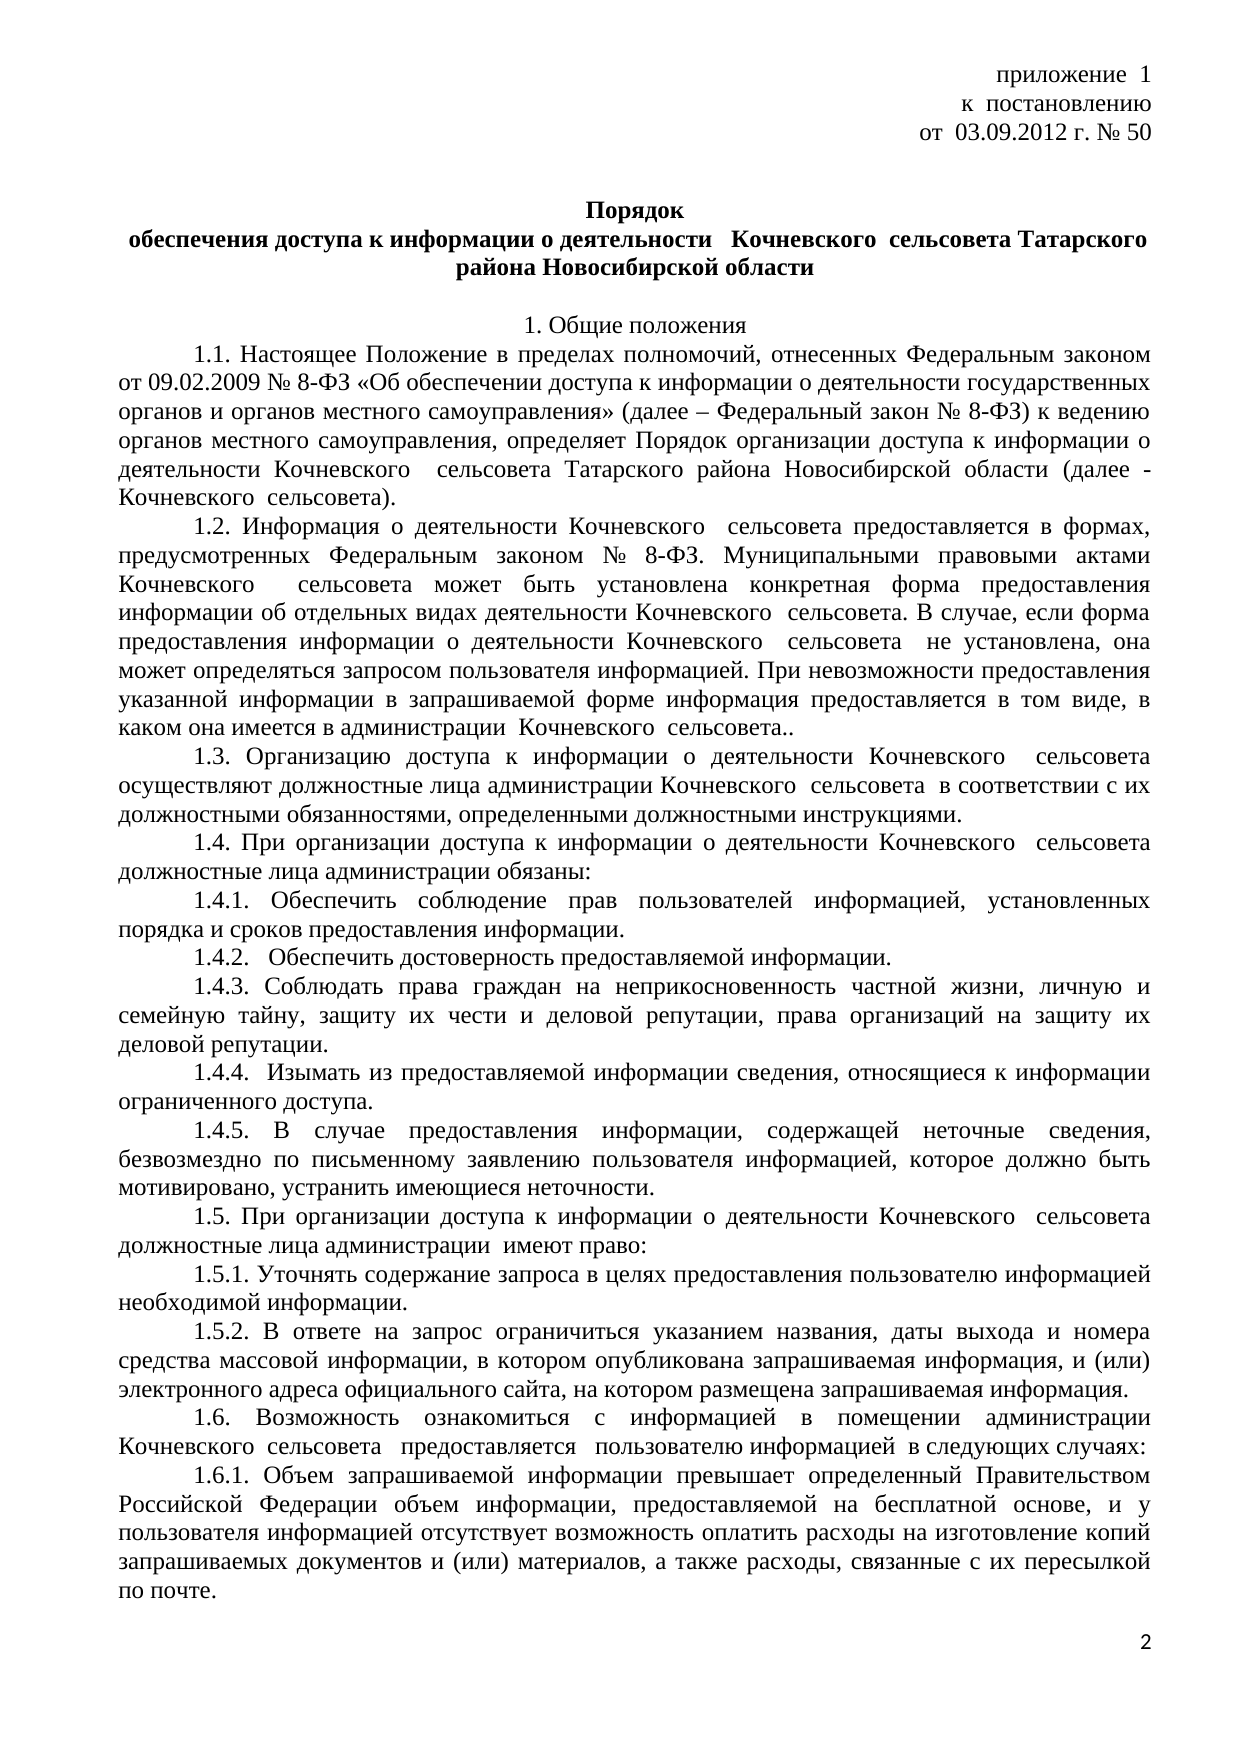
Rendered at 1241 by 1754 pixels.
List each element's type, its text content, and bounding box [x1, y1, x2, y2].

text 1.4.1. Обеспечить соблюдение прав пользователей информацией, установленных порядка и сроков предоставления информации. [118, 885, 1152, 942]
text 1.5.1. Уточнять содержание запроса в целях предоставления пользователю информацией необходимой информации. [118, 1259, 1152, 1316]
text 1.4. При организации доступа к информации о деятельности Кочневского сельсовета должностные лица администрации обязаны: [118, 827, 1152, 885]
text 1.5.2. В ответе на запрос ограничиться указанием названия, даты выхода и номера средства массовой информации, в котором опубликована запрашиваемая информация, и (или) электронного адреса официального сайта, на котором размещена запрашиваемая информация. [118, 1316, 1152, 1402]
text 1.4.2. Обеспечить достоверность предоставляемой информации. [118, 942, 1152, 971]
text 1.2. Информация о деятельности Кочневского сельсовета предоставляется в формах, предусмотренных Федеральным законом № 8-ФЗ. Муниципальными правовыми актами Кочневского сельсовета может быть установлена конкретная форма предоставления информации об отдельных видах деятельности Кочневского сельсовета. В случае, если форма предоставления информации о деятельности Кочневского сельсовета не установлена, она может определяться запросом пользователя информацией. При невозможности предоставления указанной информации в запрашиваемой форме информация предоставляется в том виде, в каком она имеется в администрации Кочневского сельсовета.. [118, 511, 1152, 741]
text обеспечения доступа к информации о деятельности Кочневского сельсовета Татарского района Новосибирской области [118, 224, 1152, 281]
text 1.1. Настоящее Положение в пределах полномочий, отнесенных Федеральным законом от 09.02.2009 № 8-ФЗ «Об обеспечении доступа к информации о деятельности государственных органов и органов местного самоуправления» (далее – Федеральный закон № 8-ФЗ) к ведению органов местного самоуправления, определяет Порядок организации доступа к информации о деятельности Кочневского сельсовета Татарского района Новосибирской области (далее - Кочневского сельсовета). [118, 339, 1152, 511]
text 1. Общие положения [118, 310, 1152, 339]
text 1.4.5. В случае предоставления информации, содержащей неточные сведения, безвозмездно по письменному заявлению пользователя информацией, которое должно быть мотивировано, устранить имеющиеся неточности. [118, 1115, 1152, 1201]
text 1.4.4. Изымать из предоставляемой информации сведения, относящиеся к информации ограниченного доступа. [118, 1057, 1152, 1115]
text 1.4.3. Соблюдать права граждан на неприкосновенность частной жизни, личную и семейную тайну, защиту их чести и деловой репутации, права организаций на защиту их деловой репутации. [118, 971, 1152, 1057]
text 1.6. Возможность ознакомиться с информацией в помещении администрации Кочневского сельсовета предоставляется пользователю информацией в следующих случаях: [118, 1402, 1152, 1460]
text 1.3. Организацию доступа к информации о деятельности Кочневского сельсовета осуществляют должностные лица администрации Кочневского сельсовета в соответствии с их должностными обязанностями, определенными должностными инструкциями. [118, 741, 1152, 827]
text 1.5. При организации доступа к информации о деятельности Кочневского сельсовета должностные лица администрации имеют право: [118, 1201, 1152, 1259]
text Порядок [118, 195, 1152, 224]
text 1.6.1. Объем запрашиваемой информации превышает определенный Правительством Российской Федерации объем информации, предоставляемой на бесплатной основе, и у пользователя информацией отсутствует возможность оплатить расходы на изготовление копий запрашиваемых документов и (или) материалов, а также расходы, связанные с их пересылкой по почте. [118, 1460, 1152, 1604]
text приложение 1 к постановлению от 03.09.2012 г. № 50 [606, 59, 1152, 145]
